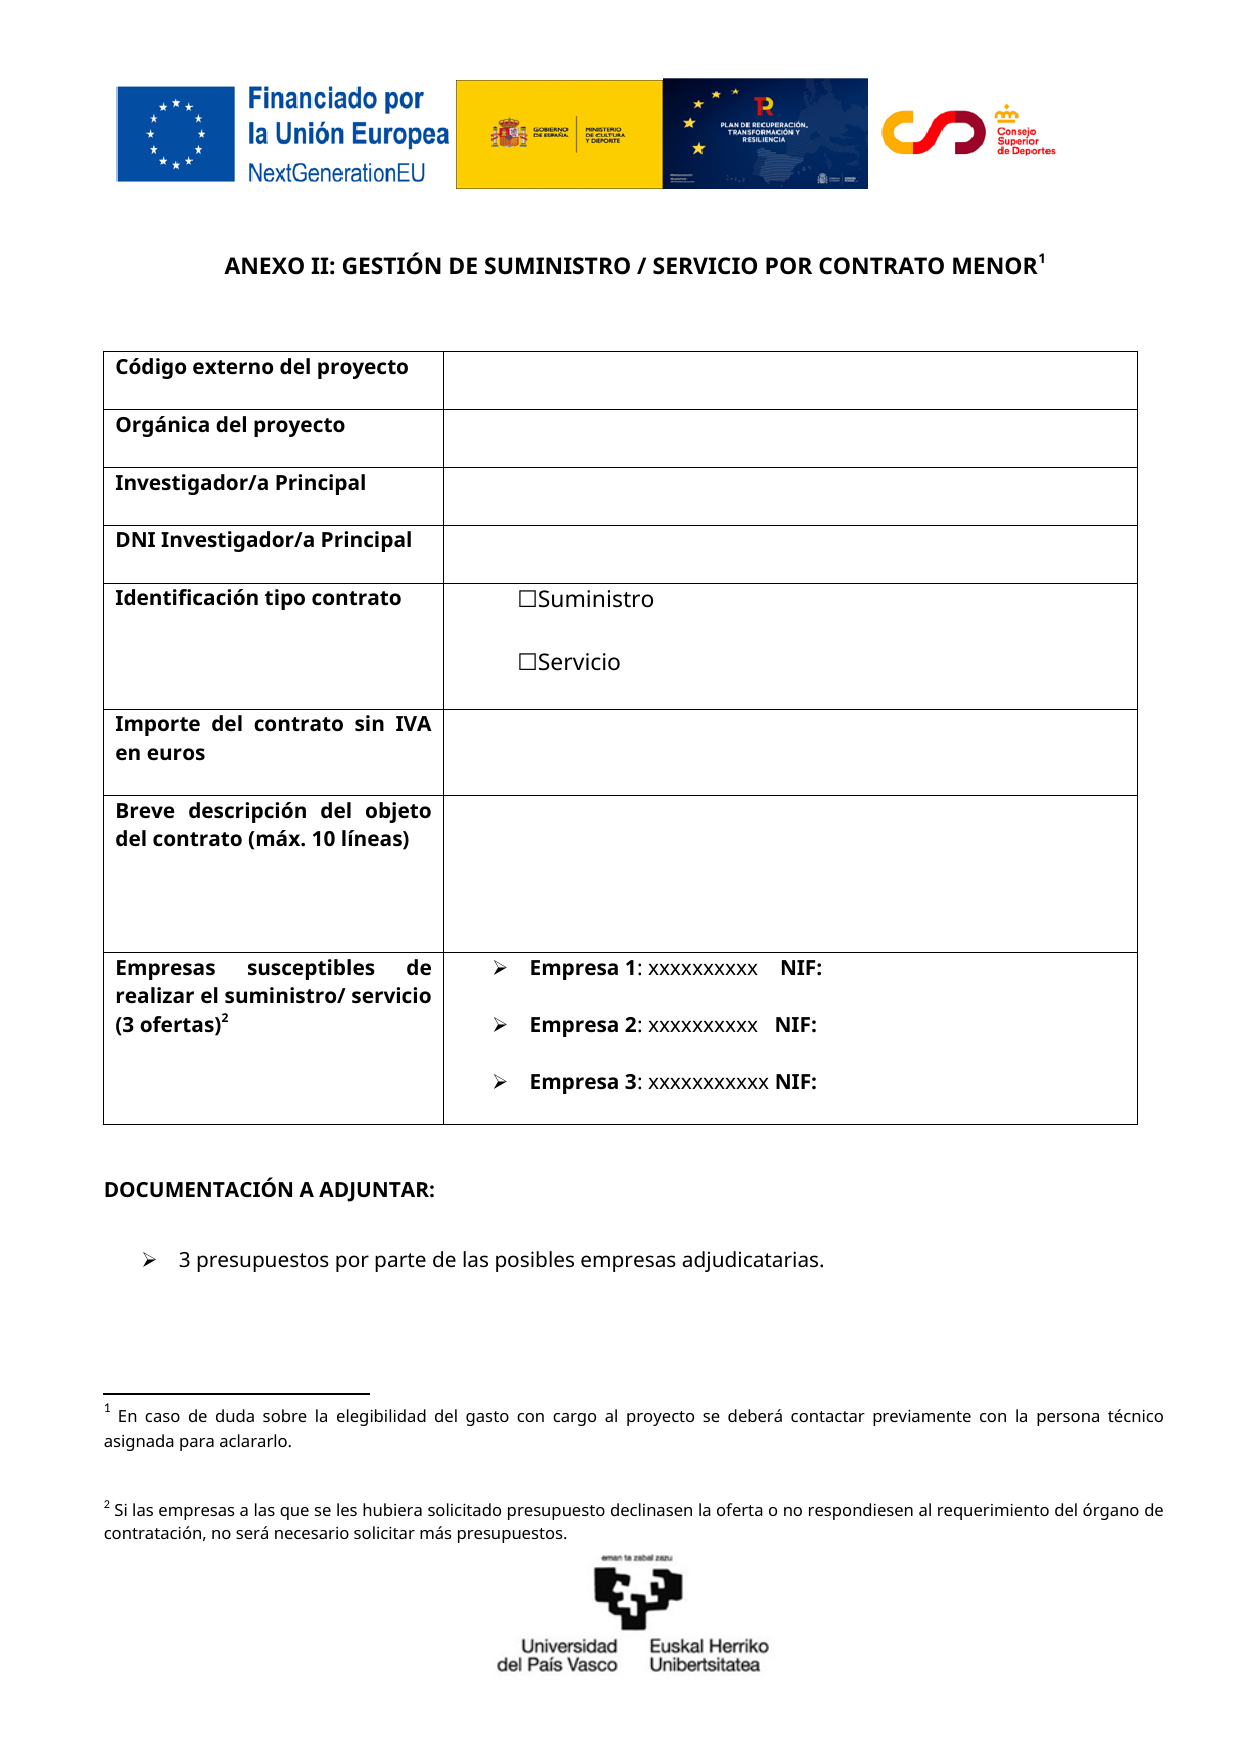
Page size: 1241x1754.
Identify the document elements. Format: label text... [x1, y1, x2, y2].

table_cell [444, 410, 1137, 467]
table_cell Investigador/a Principal [104, 468, 443, 524]
text DOCUMENTACIÓN A ADJUNTAR: [103, 1175, 1167, 1204]
text ANEXO II: GESTIÓN DE SUMINISTRO / SERVICIO POR CONTRATO MENOR [103, 250, 1167, 281]
picture [487, 1544, 783, 1681]
list 3 presupuestos por parte de las posibles empresas adjudicatarias. [141, 1245, 1167, 1274]
table_cell Empresas susceptibles de realizar el suministro/ servicio (3 ofertas) [104, 953, 443, 1124]
table_cell Suministro Servicio [444, 584, 1137, 708]
table_cell Identificación tipo contrato [104, 584, 443, 708]
table_cell [444, 796, 1137, 952]
table_cell [444, 710, 1137, 795]
table_cell [444, 526, 1137, 582]
table_header [444, 352, 1137, 409]
table_cell Orgánica del proyecto [104, 410, 443, 467]
table_cell Empresa 1: xxxxxxxxxx NIF: Empresa 2: xxxxxxxxxx NIF: Empresa 3: xxxxxxxxxxx NIF: [444, 953, 1137, 1124]
table_cell Importe del contrato sin IVA en euros [104, 710, 443, 795]
table_cell DNI Investigador/a Principal [104, 526, 443, 582]
table_cell Breve descripción del objeto del contrato (máx. 10 líneas) [104, 796, 443, 952]
picture [103, 73, 1167, 200]
table_header Código externo del proyecto [104, 352, 443, 409]
table_cell [444, 468, 1137, 524]
